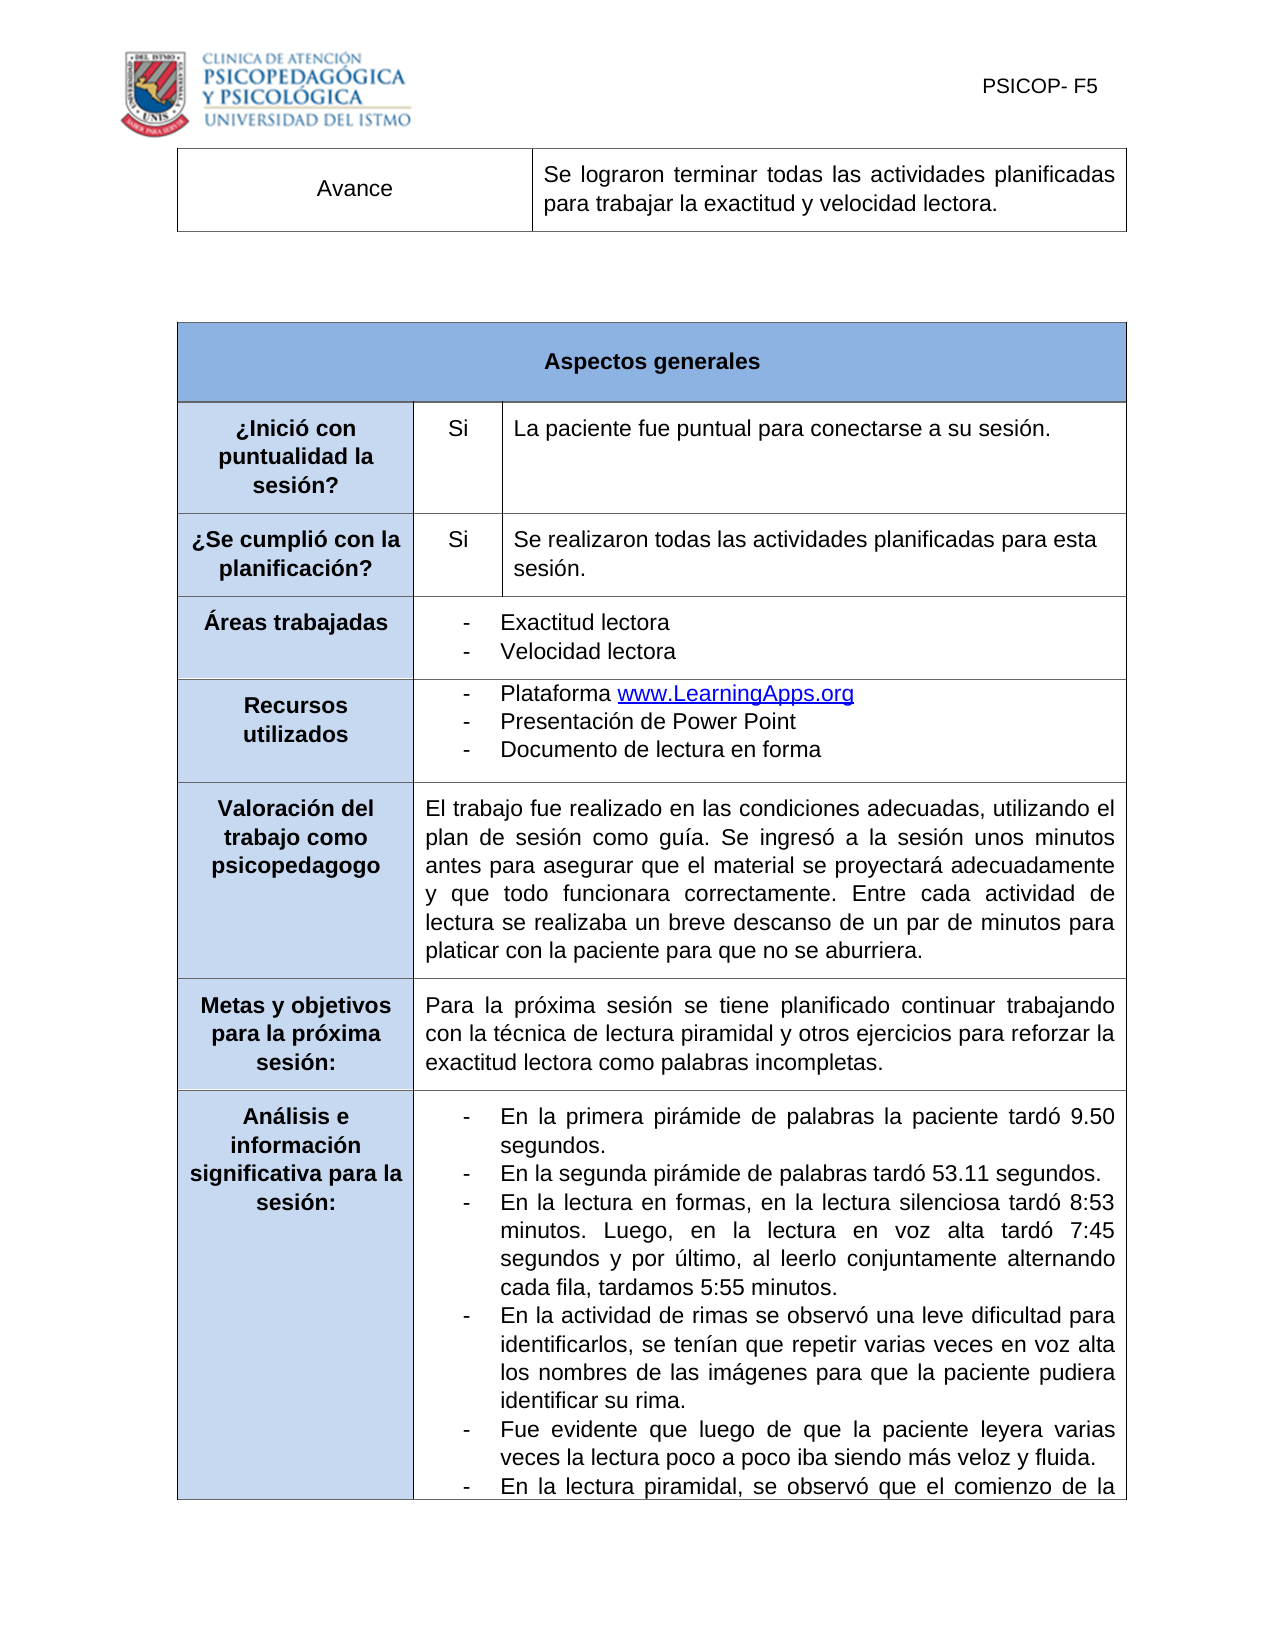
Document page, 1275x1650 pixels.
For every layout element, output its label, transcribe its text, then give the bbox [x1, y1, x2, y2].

table_cell Se lograron terminar todas las actividades planificadas para trabajar la exactitud y velocidad lectora. [533, 149, 1126, 231]
table_cell Plataforma www.LearningApps.org Presentación de Power Point Documento de lectura en forma [414, 680, 1126, 782]
table_cell La paciente fue puntual para conectarse a su sesión. [503, 403, 1126, 513]
picture [65, 20, 437, 148]
table_cell Avance [178, 149, 532, 231]
table_cell Si [414, 514, 502, 596]
table_header Aspectos generales [178, 323, 1126, 401]
table_cell Exactitud lectora Velocidad lectora [414, 597, 1126, 678]
table_cell Para la próxima sesión se tiene planificado continuar trabajando con la técnica de lectura piramidal y otros ejercicios para reforzar la exactitud lectora como palabras incompletas. [414, 979, 1126, 1089]
table_cell Si [414, 403, 502, 513]
table_cell ¿Se cumplió con la planificación? [178, 514, 413, 596]
table_cell El trabajo fue realizado en las condiciones adecuadas, utilizando el plan de sesión como guía. Se ingresó a la sesión unos minutos antes para asegurar que el material se proyectará adecuadamente y que todo funcionara correctamente. Entre cada actividad de lectura se realizaba un breve descanso de un par de minutos para platicar con la paciente para que no se aburriera. [414, 783, 1126, 978]
table_cell Metas y objetivos para la próxima sesión: [178, 979, 413, 1089]
table_cell ¿Inició con puntualidad la sesión? [178, 403, 413, 513]
table_cell Recursos utilizados [178, 680, 413, 782]
table_cell Se realizaron todas las actividades planificadas para esta sesión. [503, 514, 1126, 596]
table_cell Valoración del trabajo como psicopedagogo [178, 783, 413, 978]
table_cell Análisis e información significativa para la sesión: [178, 1091, 413, 1499]
table_cell Áreas trabajadas [178, 597, 413, 678]
